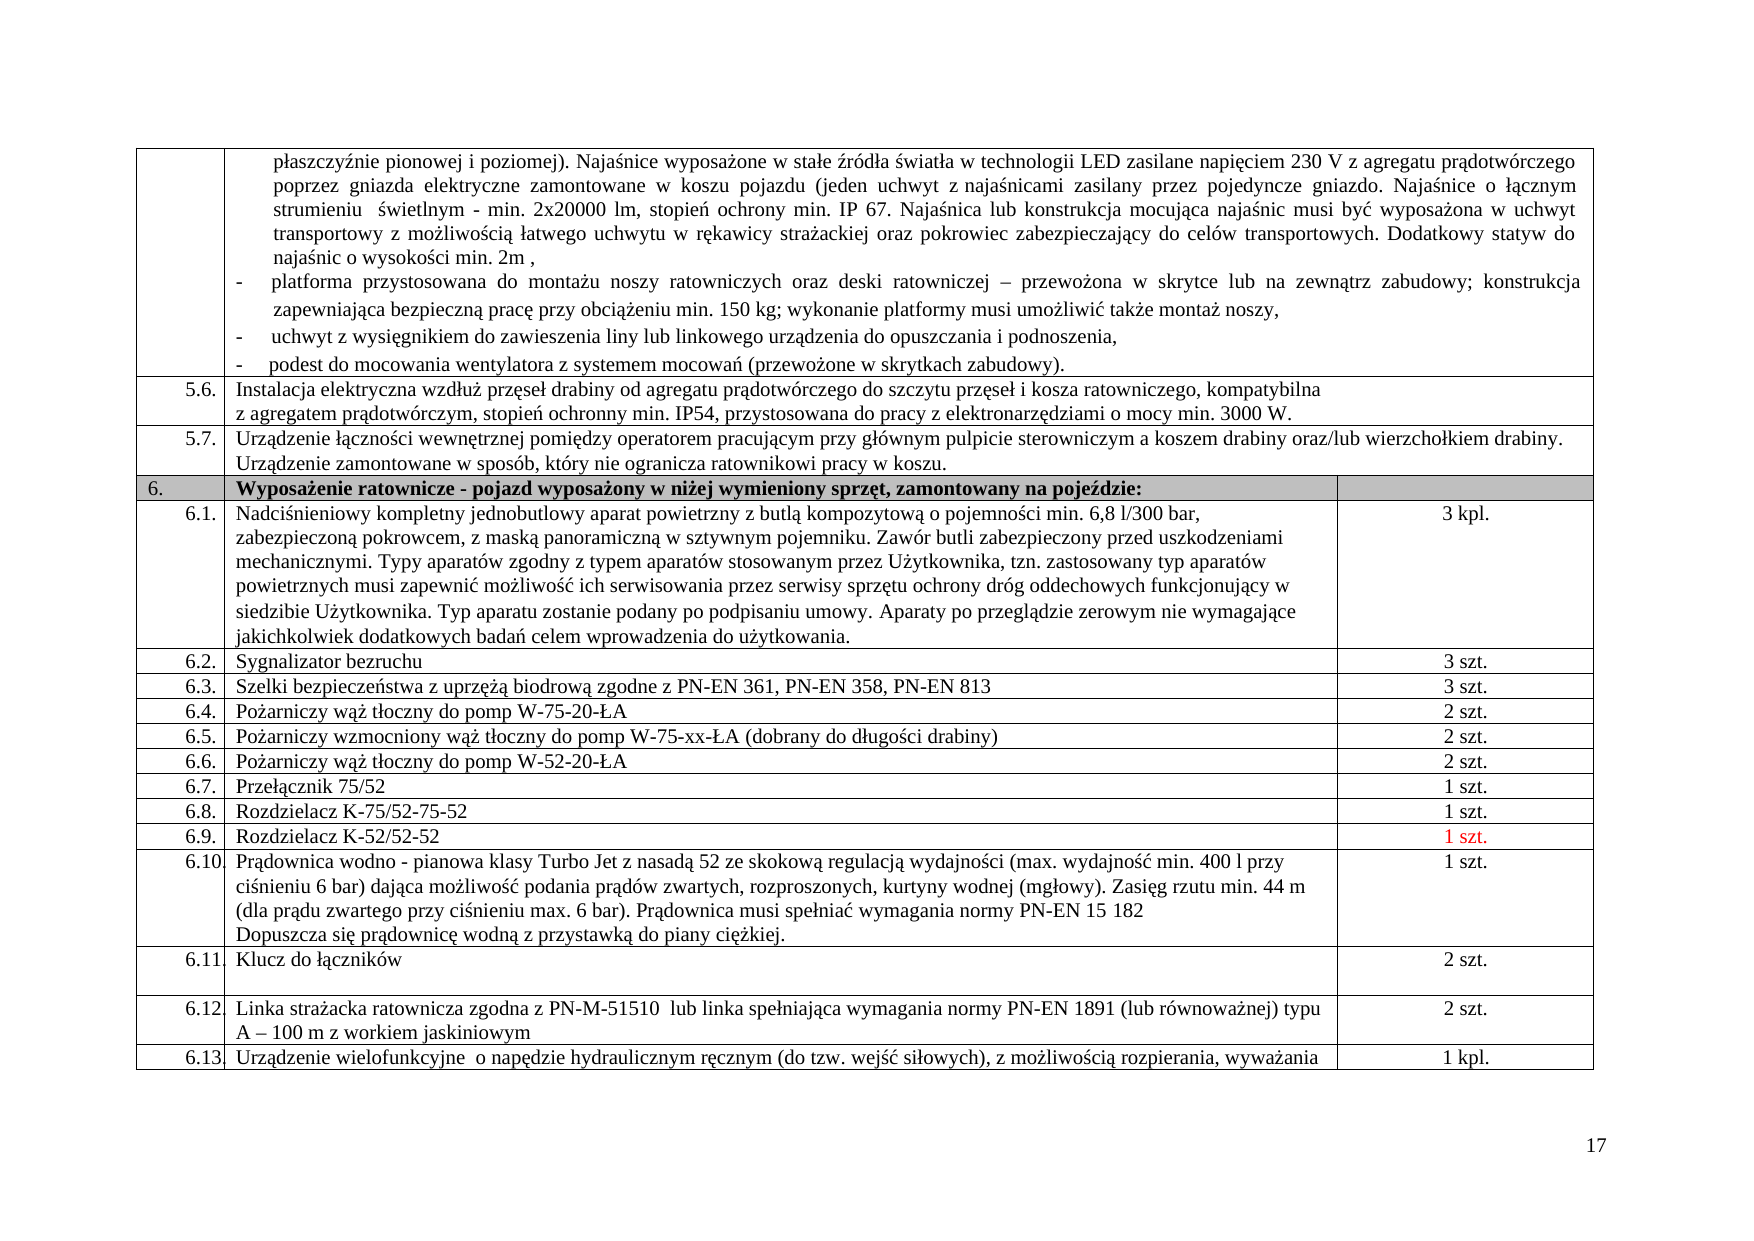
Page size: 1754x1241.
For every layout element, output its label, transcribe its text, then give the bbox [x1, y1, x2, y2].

table_cell Pożarniczy wzmocniony wąż tłoczny do pomp W-75-xx-ŁA (dobrany do długości drabiny) [225, 724, 1337, 748]
table_cell [137, 799, 224, 823]
table_cell [137, 724, 224, 748]
table_cell [1338, 476, 1593, 500]
table_cell Rozdzielacz K-75/52-75-52 [225, 799, 1337, 823]
table_cell Klucz do łączników [225, 947, 1337, 995]
table_cell [137, 649, 224, 673]
table_cell 2 szt. [1338, 947, 1593, 995]
table_cell Instalacja elektryczna wzdłuż przęseł drabiny od agregatu prądotwórczego do szczytu przęseł i kosza ratowniczego, kompatybilna z agregatem prądotwórczym, stopień ochronny min. IP54, przystosowana do pracy z elektronarzędziami o mocy min. 3000 W. [225, 377, 1593, 425]
table_cell Linka strażacka ratownicza zgodna z PN-M-51510 lub linka spełniająca wymagania normy PN-EN 1891 (lub równoważnej) typu A – 100 m z workiem jaskiniowym [225, 996, 1337, 1044]
table_cell Szelki bezpieczeństwa z uprzężą biodrową zgodne z PN-EN 361, PN-EN 358, PN-EN 813 [225, 674, 1337, 698]
table_cell Prądownica wodno - pianowa klasy Turbo Jet z nasadą 52 ze skokową regulacją wydajności (max. wydajność min. 400 l przy ciśnieniu 6 bar) dająca możliwość podania prądów zwartych, rozproszonych, kurtyny wodnej (mgłowy). Zasięg rzutu min. 44 m (dla prądu zwartego przy ciśnieniu max. 6 bar). Prądownica musi spełniać wymagania normy PN-EN 15 182 Dopuszcza się prądownicę wodną z przystawką do piany ciężkiej. [225, 850, 1337, 946]
table_cell 1 kpl. [1338, 1045, 1593, 1069]
table_cell 1 szt. [1338, 774, 1593, 798]
table_cell [137, 947, 224, 995]
table_cell 3 kpl. [1338, 501, 1593, 648]
table_cell Przełącznik 75/52 [225, 774, 1337, 798]
table_cell [137, 674, 224, 698]
table_cell 1 szt. [1338, 799, 1593, 823]
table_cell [225, 149, 1593, 376]
table_cell Urządzenie łączności wewnętrznej pomiędzy operatorem pracującym przy głównym pulpicie sterowniczym a koszem drabiny oraz/lub wierzchołkiem drabiny. Urządzenie zamontowane w sposób, który nie ogranicza ratownikowi pracy w koszu. [225, 426, 1593, 475]
table_cell 2 szt. [1338, 724, 1593, 748]
table_cell 3 szt. [1338, 649, 1593, 673]
table_cell Wyposażenie ratownicze - pojazd wyposażony w niżej wymieniony sprzęt, zamontowany na pojeździe: [225, 476, 1337, 500]
table_cell [137, 476, 224, 500]
table_cell 3 szt. [1338, 674, 1593, 698]
table_cell 1 szt. [1338, 850, 1593, 946]
table_cell [137, 149, 224, 376]
table_cell [137, 1045, 224, 1069]
table_cell [137, 774, 224, 798]
table_cell Sygnalizator bezruchu [225, 649, 1337, 673]
table_cell [137, 996, 224, 1044]
table_cell Nadciśnieniowy kompletny jednobutlowy aparat powietrzny z butlą kompozytową o pojemności min. 6,8 l/300 bar, zabezpieczoną pokrowcem, z maską panoramiczną w sztywnym pojemniku. Zawór butli zabezpieczony przed uszkodzeniami mechanicznymi. Typy aparatów zgodny z typem aparatów stosowanym przez Użytkownika, tzn. zastosowany typ aparatów powietrznych musi zapewnić możliwość ich serwisowania przez serwisy sprzętu ochrony dróg oddechowych funkcjonujący w siedzibie Użytkownika. Typ aparatu zostanie podany po podpisaniu umowy. Aparaty po przeglądzie zerowym nie wymagające jakichkolwiek dodatkowych badań celem wprowadzenia do użytkowania. [225, 501, 1337, 648]
table_cell [137, 824, 224, 848]
table_cell Rozdzielacz K-52/52-52 [225, 824, 1337, 848]
table_cell 1 szt. [1338, 824, 1593, 848]
table_cell 2 szt. [1338, 749, 1593, 773]
table_cell [137, 850, 224, 946]
table_cell [137, 699, 224, 723]
table_cell [137, 501, 224, 648]
table_cell 2 szt. [1338, 699, 1593, 723]
table_cell [137, 749, 224, 773]
table_cell 2 szt. [1338, 996, 1593, 1044]
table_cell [225, 1045, 1337, 1069]
table_cell [137, 426, 224, 475]
table_cell Pożarniczy wąż tłoczny do pomp W-75-20-ŁA [225, 699, 1337, 723]
table_cell Pożarniczy wąż tłoczny do pomp W-52-20-ŁA [225, 749, 1337, 773]
table_cell [137, 377, 224, 425]
